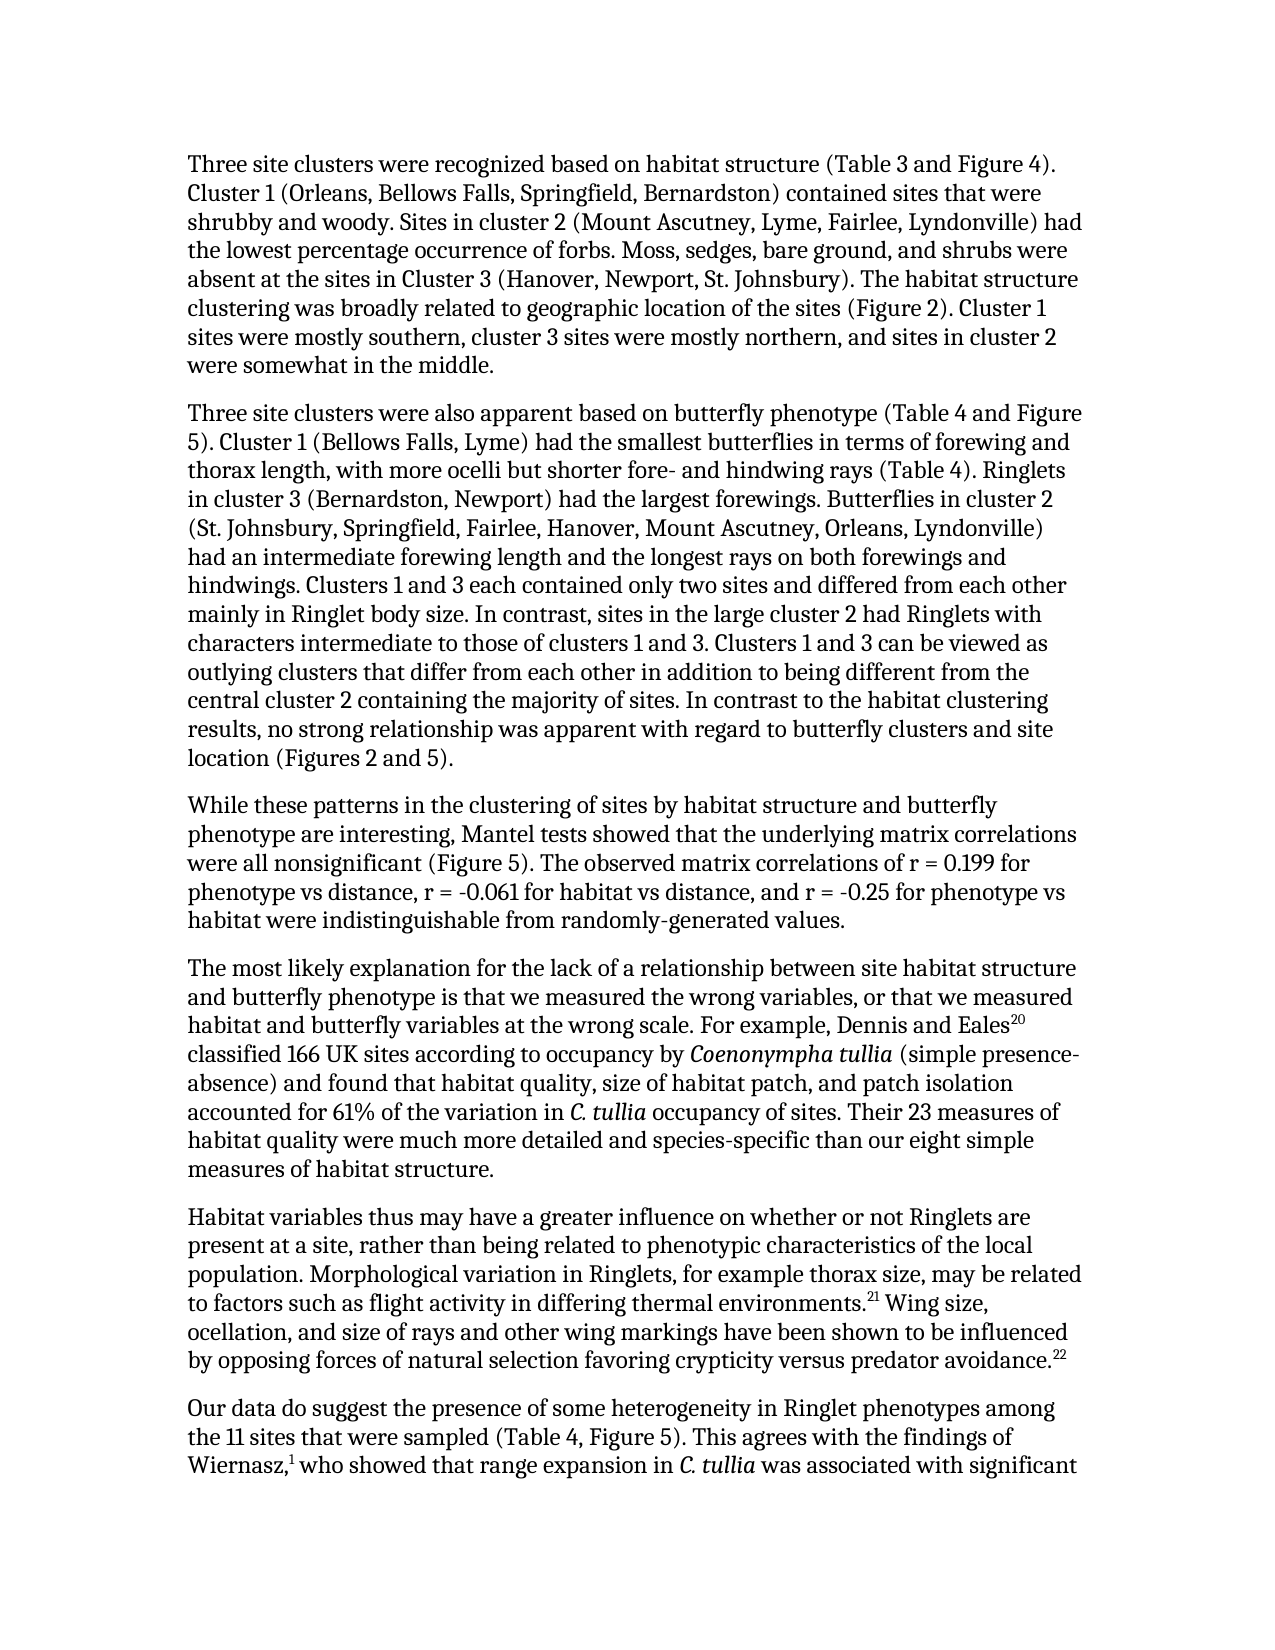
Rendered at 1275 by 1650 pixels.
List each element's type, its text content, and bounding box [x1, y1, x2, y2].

text Habitat variables thus may have a greater influence on whether or not Ringlets are present at a site, rather than being related to phenotypic characteristics of the local population. Morphological variation in Ringlets, for example thorax size, may be related to factors such as flight activity in differing thermal environments.21 Wing size, ocellation, and size of rays and other wing markings have been shown to be influenced by opposing forces of natural selection favoring crypticity versus predator avoidance.22 [187, 1202, 1087, 1375]
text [187, 1394, 1087, 1480]
text Three site clusters were also apparent based on butterfly phenotype (Table 4 and Figure 5). Cluster 1 (Bellows Falls, Lyme) had the smallest butterflies in terms of forewing and thorax length, with more ocelli but shorter fore- and hindwing rays (Table 4). Ringlets in cluster 3 (Bernardston, Newport) had the largest forewings. Butterflies in cluster 2 (St. Johnsbury, Springfield, Fairlee, Hanover, Mount Ascutney, Orleans, Lyndonville) had an intermediate forewing length and the longest rays on both forewings and hindwings. Clusters 1 and 3 each contained only two sites and differed from each other mainly in Ringlet body size. In contrast, sites in the large cluster 2 had Ringlets with characters intermediate to those of clusters 1 and 3. Clusters 1 and 3 can be viewed as outlying clusters that differ from each other in addition to being different from the central cluster 2 containing the majority of sites. In contrast to the habitat clustering results, no strong relationship was apparent with regard to butterfly clusters and site location (Figures 2 and 5). [187, 399, 1087, 772]
text The most likely explanation for the lack of a relationship between site habitat structure and butterfly phenotype is that we measured the wrong variables, or that we measured habitat and butterfly variables at the wrong scale. For example, Dennis and Eales20 classified 166 UK sites according to occupancy by Coenonympha tullia (simple presence-absence) and found that habitat quality, size of habitat patch, and patch isolation accounted for 61% of the variation in C. tullia occupancy of sites. Their 23 measures of habitat quality were much more detailed and species-specific than our eight simple measures of habitat structure. [187, 954, 1087, 1184]
text Three site clusters were recognized based on habitat structure (Table 3 and Figure 4). Cluster 1 (Orleans, Bellows Falls, Springfield, Bernardston) contained sites that were shrubby and woody. Sites in cluster 2 (Mount Ascutney, Lyme, Fairlee, Lyndonville) had the lowest percentage occurrence of forbs. Moss, sedges, bare ground, and shrubs were absent at the sites in Cluster 3 (Hanover, Newport, St. Johnsbury). The habitat structure clustering was broadly related to geographic location of the sites (Figure 2). Cluster 1 sites were mostly southern, cluster 3 sites were mostly northern, and sites in cluster 2 were somewhat in the middle. [187, 150, 1087, 380]
text While these patterns in the clustering of sites by habitat structure and butterfly phenotype are interesting, Mantel tests showed that the underlying matrix correlations were all nonsignificant (Figure 5). The observed matrix correlations of r = 0.199 for phenotype vs distance, r = -0.061 for habitat vs distance, and r = -0.25 for phenotype vs habitat were indistinguishable from randomly-generated values. [187, 791, 1087, 935]
